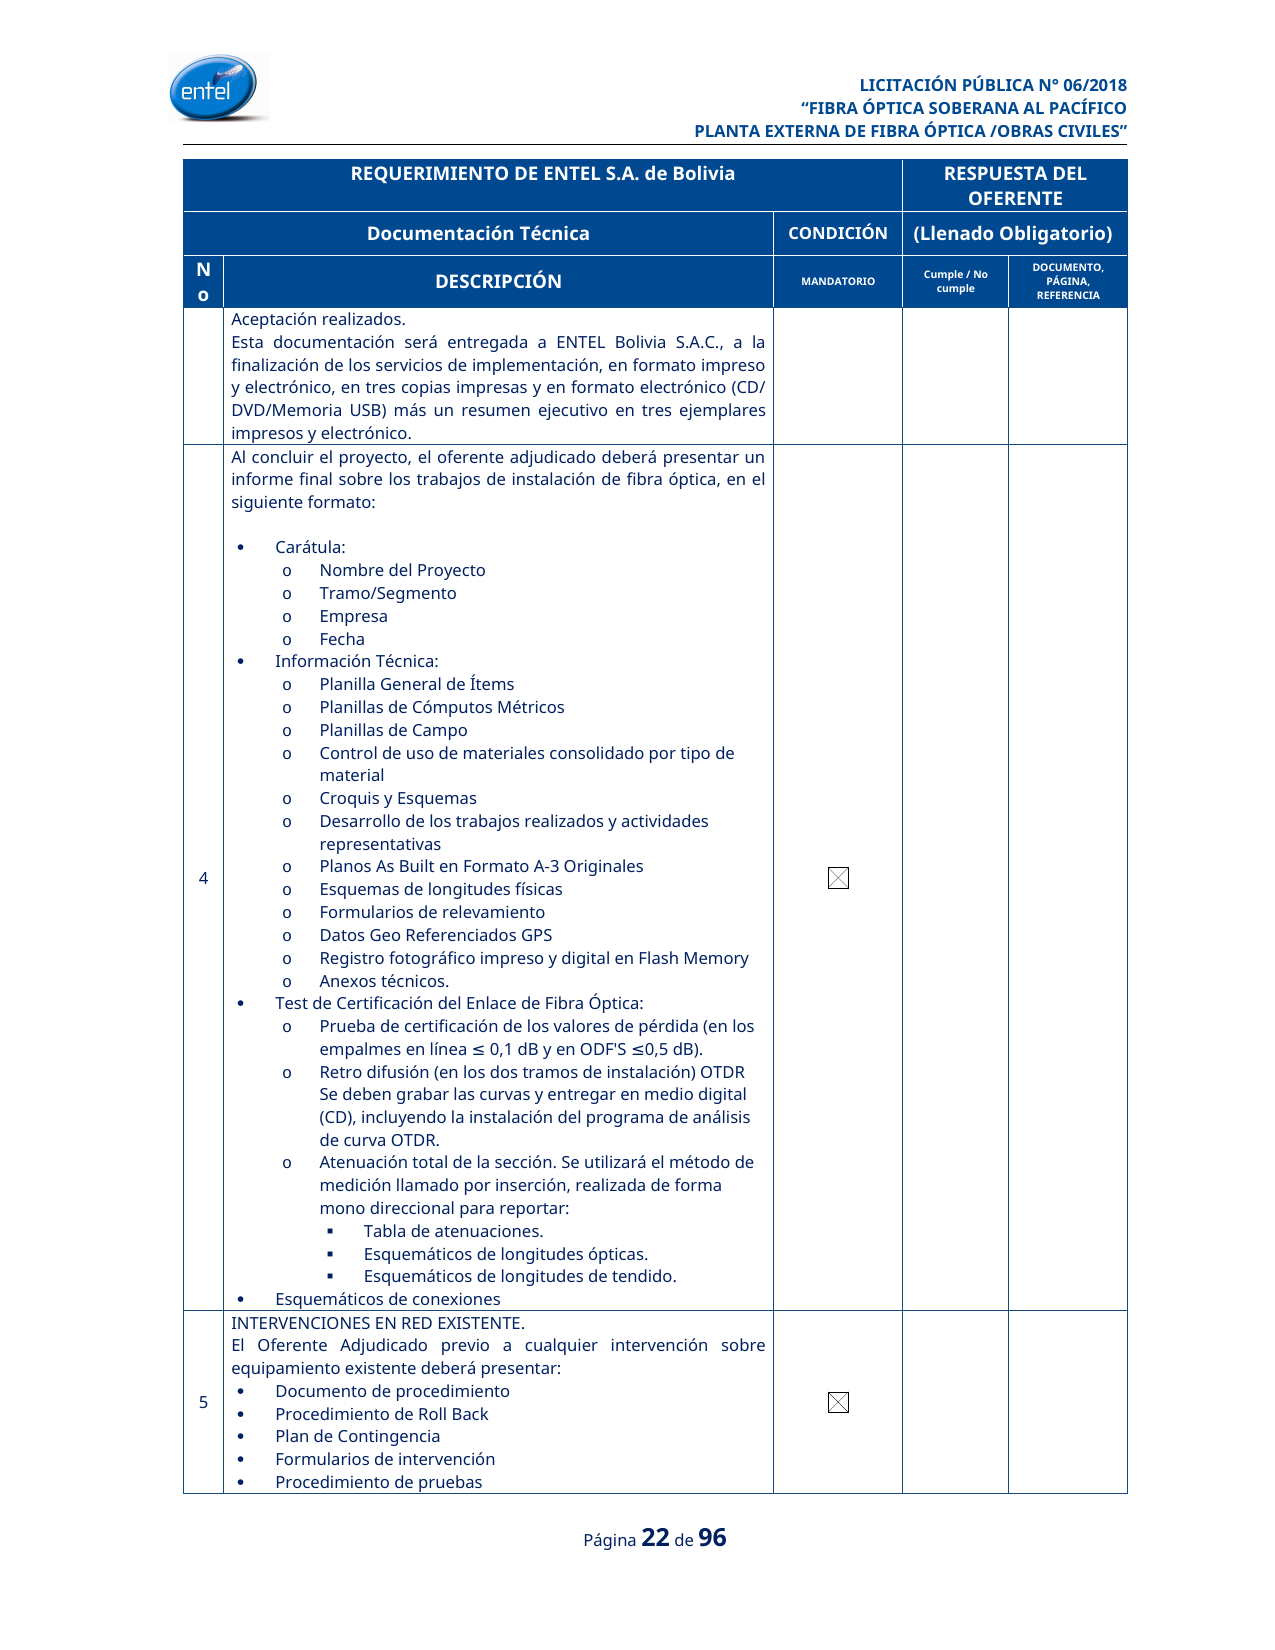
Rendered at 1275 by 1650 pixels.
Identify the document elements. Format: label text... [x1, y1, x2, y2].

table_cell 3 [184, 308, 223, 444]
table_cell [1009, 1311, 1127, 1493]
table_header RESPUESTA DEL OFERENTE [903, 160, 1127, 211]
table_cell [1009, 308, 1127, 444]
table_cell MANDATORIO [774, 256, 902, 307]
table_cell 4 [184, 445, 223, 1310]
table_cell [903, 308, 1008, 444]
table_cell [774, 1311, 902, 1493]
table_cell [1009, 445, 1127, 1310]
table_cell No [184, 256, 223, 307]
table_cell DESCRIPCIÓN [224, 256, 773, 307]
table_cell [903, 445, 1008, 1310]
table_cell (Llenado Obligatorio) [903, 212, 1127, 255]
table_cell Documentación Técnica [184, 212, 773, 255]
table_cell INTERVENCIONES EN RED EXISTENTE. El Oferente Adjudicado previo a cualquier intervención sobre equipamiento existente deberá presentar: Documento de procedimiento Procedimiento de Roll Back Plan de Contingencia Formularios de intervención Procedimiento de pruebas [224, 1311, 773, 1493]
table_cell [903, 1311, 1008, 1493]
table_cell CONDICIÓN [774, 212, 902, 255]
table_cell Al concluir el proyecto, el oferente adjudicado deberá presentar un informe final sobre los trabajos de instalación de fibra óptica, en el siguiente formato: Carátula: Nombre del Proyecto Tramo/Segmento Empresa Fecha Información Técnica: Planilla General de Ítems Planillas de Cómputos Métricos Planillas de Campo Control de uso de materiales consolidado por tipo de material Croquis y Esquemas Desarrollo de los trabajos realizados y actividades representativas Planos As Built en Formato A-3 Originales Esquemas de longitudes físicas Formularios de relevamiento Datos Geo Referenciados GPS Registro fotográfico impreso y digital en Flash Memory Anexos técnicos. Test de Certificación del Enlace de Fibra Óptica: Prueba de certificación de los valores de pérdida (en los empalmes en línea ≤ 0,1 dB y en ODF'S ≤0,5 dB). Retro difusión (en los dos tramos de instalación) OTDR Se deben grabar las curvas y entregar en medio digital (CD), incluyendo la instalación del programa de análisis de curva OTDR. Atenuación total de la sección. Se utilizará el método de medición llamado por inserción, realizada de forma mono direccional para reportar: Tabla de atenuaciones. Esquemáticos de longitudes ópticas. Esquemáticos de longitudes de tendido. Esquemáticos de conexiones [224, 445, 773, 1310]
table_cell Cumple / No cumple [903, 256, 1008, 307]
table_cell 5 [184, 1311, 223, 1493]
table_cell [774, 308, 902, 444]
table_header REQUERIMIENTO DE ENTEL S.A. de Bolivia [184, 160, 902, 211]
table_cell [774, 445, 902, 1310]
picture [169, 53, 270, 122]
table_cell DOCUMENTO, PÁGINA, REFERENCIA [1009, 256, 1127, 307]
